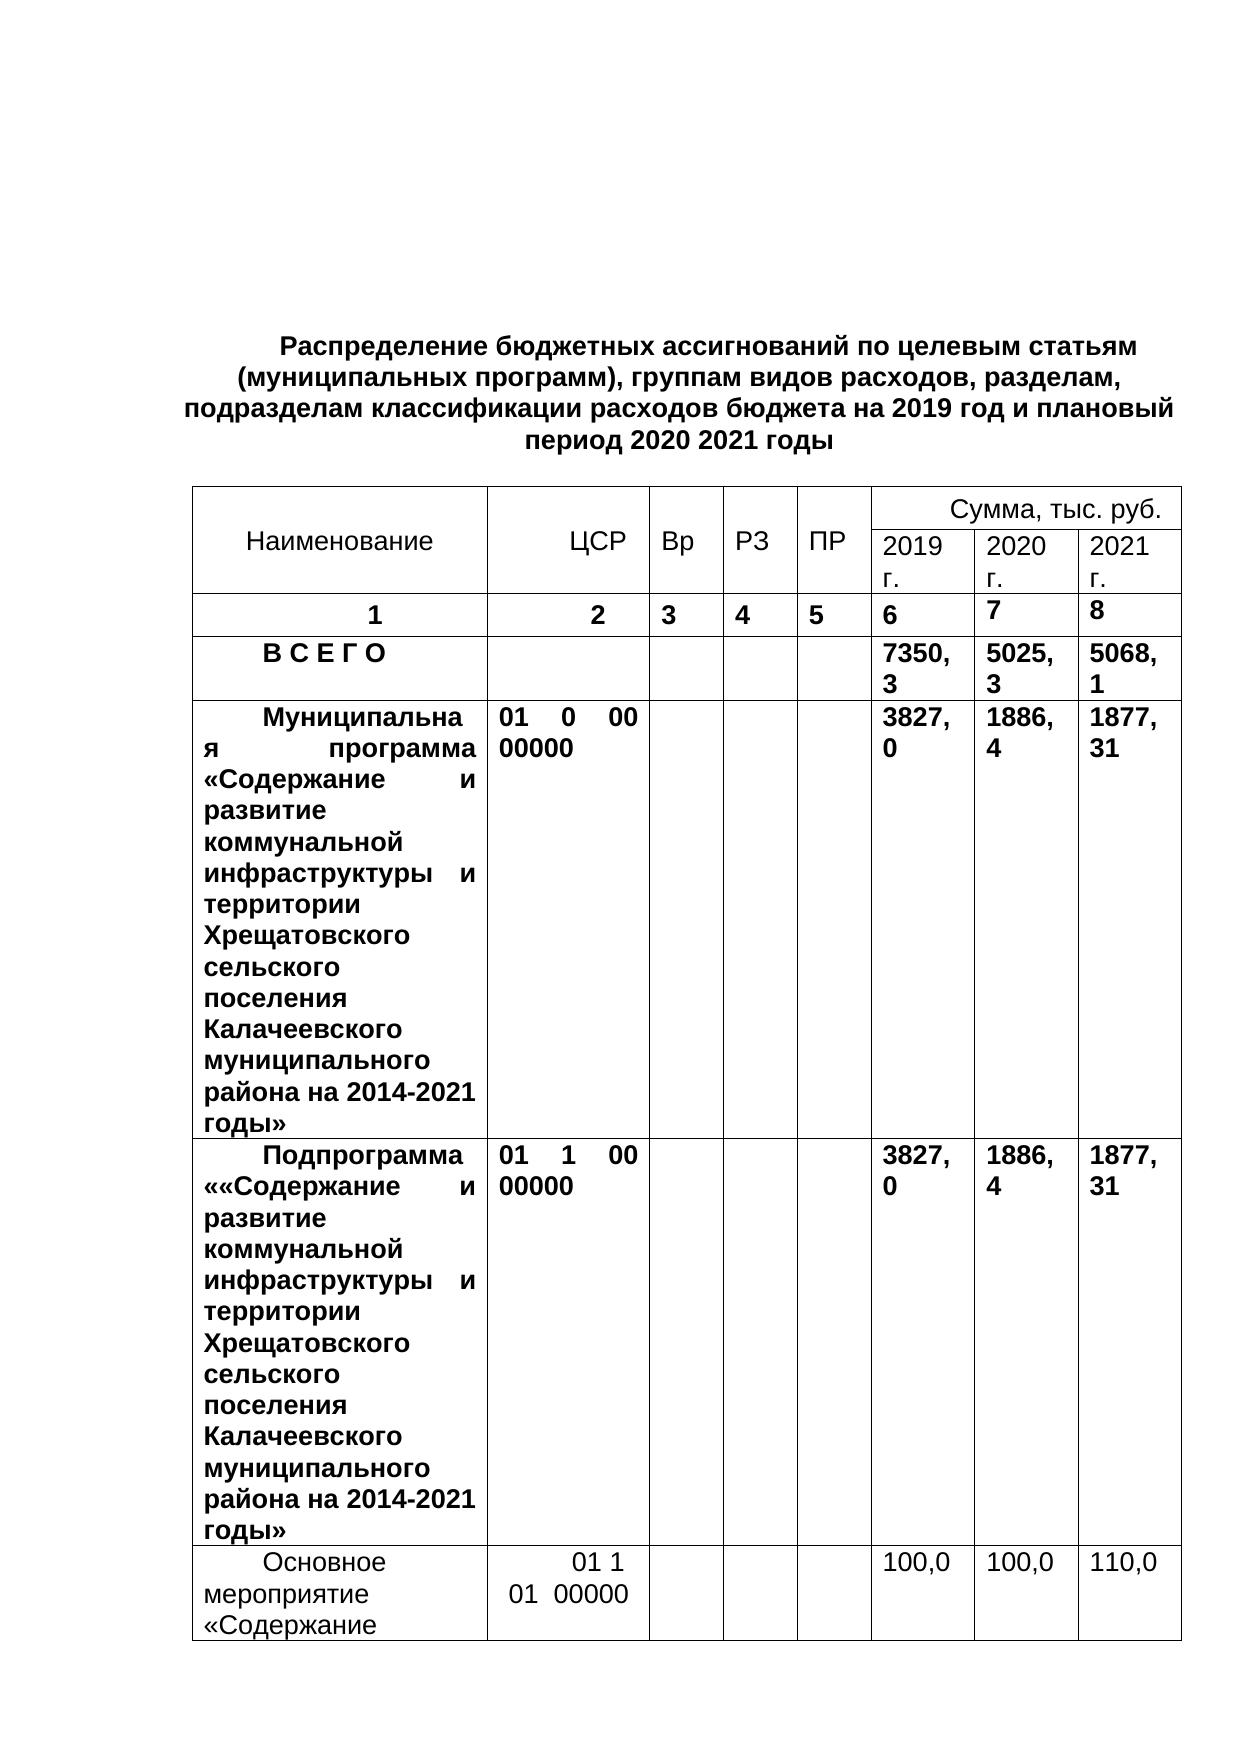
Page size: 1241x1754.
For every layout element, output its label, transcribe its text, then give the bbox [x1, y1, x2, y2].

table_header Наименование [193, 487, 487, 593]
table_cell [798, 701, 871, 1138]
table_cell 3827,0 [872, 701, 974, 1138]
table_cell 6 [872, 594, 974, 636]
table_cell В С Е Г О [193, 637, 487, 699]
table_header Вр [650, 487, 723, 593]
table_cell [724, 637, 797, 699]
table_cell 7 [975, 594, 1078, 636]
table_cell 3 [650, 594, 723, 636]
table_cell [488, 637, 649, 699]
table_cell 1 [193, 594, 487, 636]
table_header Сумма, тыс. руб. [872, 487, 1181, 529]
table_header РЗ [724, 487, 797, 593]
table_cell 100,0 [975, 1546, 1078, 1640]
table_cell 4 [724, 594, 797, 636]
table_cell 1886,4 [975, 701, 1078, 1138]
table_cell [724, 701, 797, 1138]
table_cell [650, 1546, 723, 1640]
table_header ЦСР [488, 487, 649, 593]
table_cell 1886,4 [975, 1139, 1078, 1545]
table_cell [650, 637, 723, 699]
table_cell [724, 1546, 797, 1640]
table_cell 01 1 00 00000 [488, 1139, 649, 1545]
table_cell 5025,3 [975, 637, 1078, 699]
table_cell [650, 1139, 723, 1545]
table_cell 2 [488, 594, 649, 636]
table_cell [193, 1546, 487, 1640]
table_cell [798, 637, 871, 699]
table_cell 1877,31 [1079, 1139, 1181, 1545]
table_cell 3827,0 [872, 1139, 974, 1545]
table_cell Муниципальная программа «Содержание и развитие коммунальной инфраструктуры и территории Хрещатовского сельского поселения Калачеевского муниципального района на 2014-2021 годы» [193, 701, 487, 1138]
table_cell [724, 1139, 797, 1545]
table_cell 100,0 [872, 1546, 974, 1640]
text Распределение бюджетных ассигнований по целевым статьям (муниципальных программ), группам видов расходов, разделам, подразделам классификации расходов бюджета на 2019 год и плановый период 2020 2021 годы [177, 330, 1181, 455]
table_cell 01 1 01 00000 [488, 1546, 649, 1640]
table_cell 2019 г. [872, 530, 974, 593]
table_cell 8 [1079, 594, 1181, 636]
table_cell 01 0 00 00000 [488, 701, 649, 1138]
table_cell 5068,1 [1079, 637, 1181, 699]
table_cell 110,0 [1079, 1546, 1181, 1640]
table_cell [798, 1139, 871, 1545]
table_cell 1877,31 [1079, 701, 1181, 1138]
table_cell Подпрограмма ««Содержание и развитие коммунальной инфраструктуры и территории Хрещатовского сельского поселения Калачеевского муниципального района на 2014-2021 годы» [193, 1139, 487, 1545]
table_cell [798, 1546, 871, 1640]
table_header ПР [798, 487, 871, 593]
table_cell 7350,3 [872, 637, 974, 699]
table_cell [650, 701, 723, 1138]
table_cell 5 [798, 594, 871, 636]
table_cell 2021 г. [1079, 530, 1181, 593]
table_cell 2020 г. [975, 530, 1078, 593]
